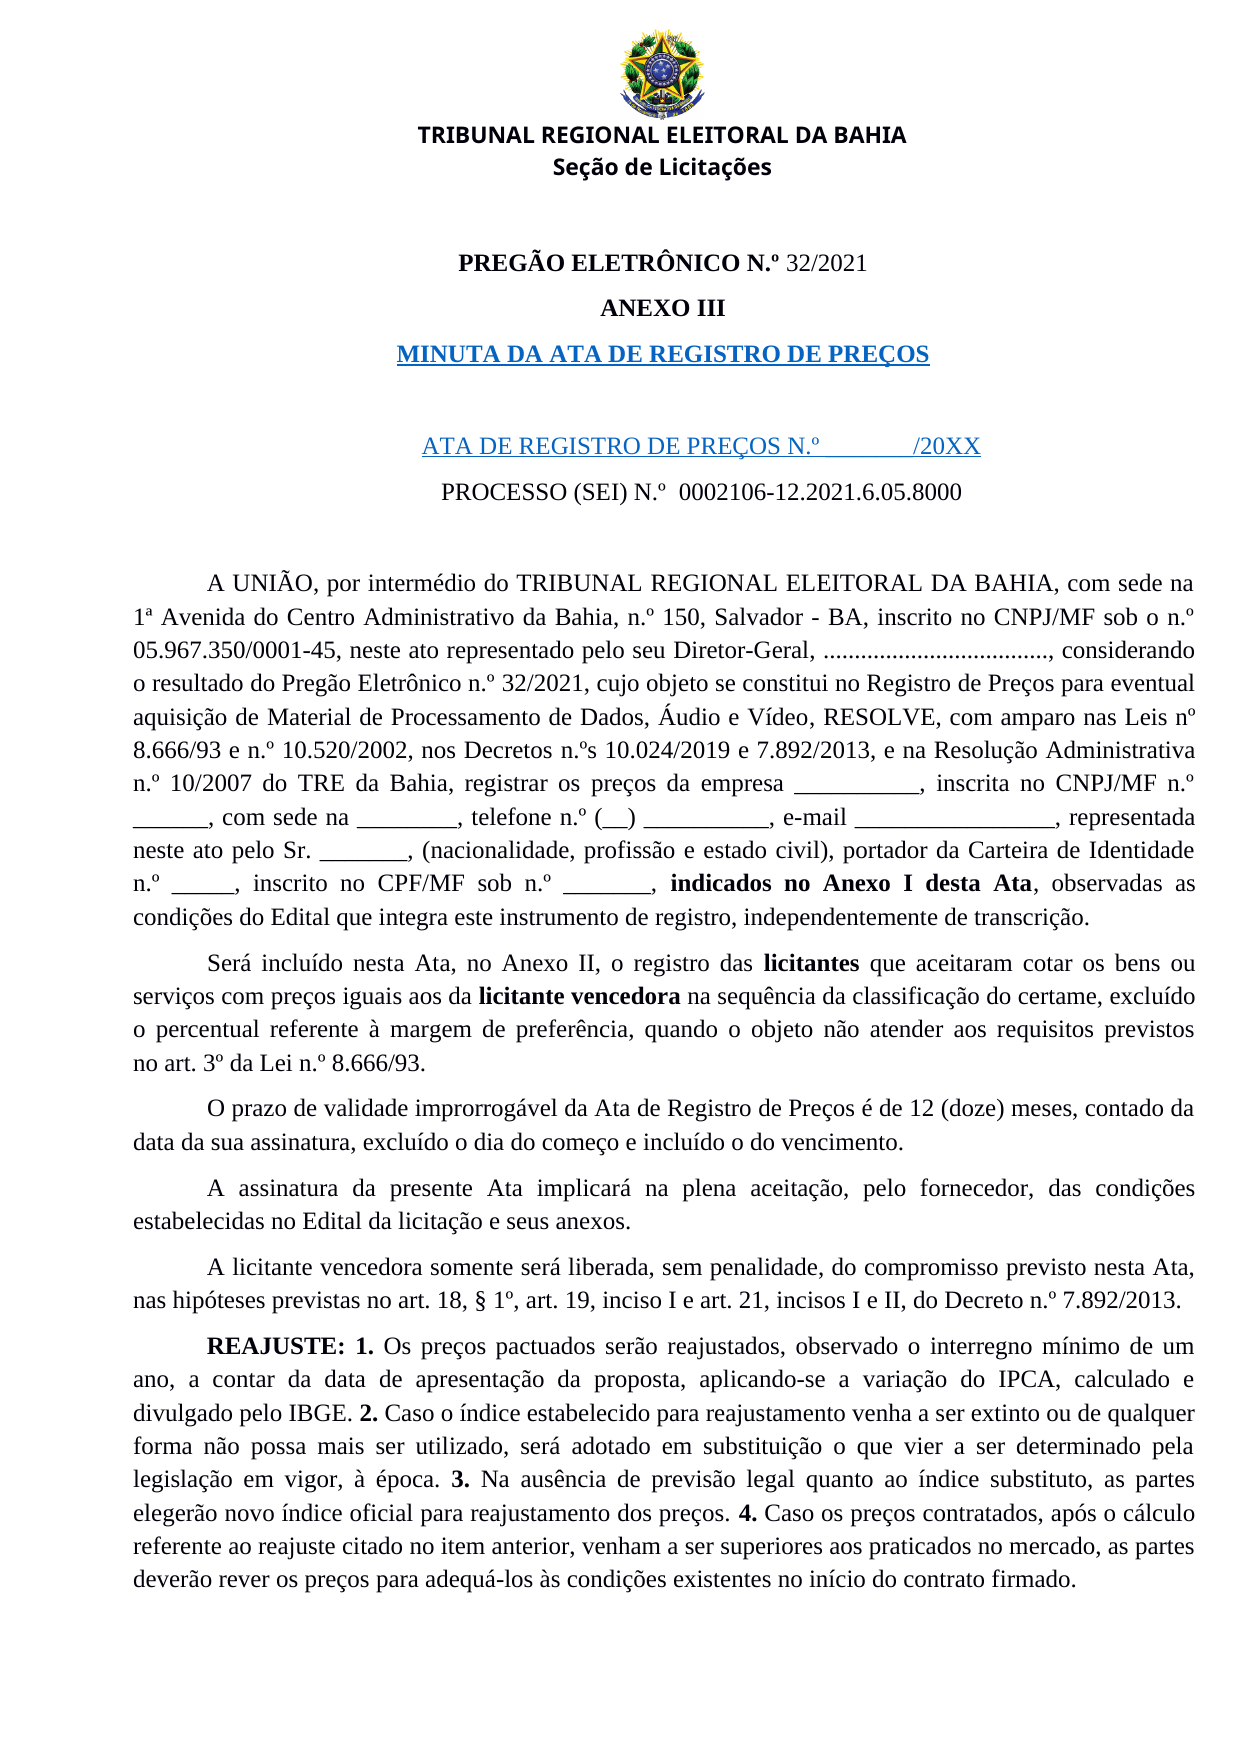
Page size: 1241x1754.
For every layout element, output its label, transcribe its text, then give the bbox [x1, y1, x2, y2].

text A UNIÃO, por intermédio do TRIBUNAL REGIONAL ELEITORAL DA BAHIA, com sede na 1ª Avenida do Centro Administrativo da Bahia, n.º 150, Salvador - BA, inscrito no CNPJ/MF sob o n.º 05.967.350/0001-45, neste ato representado pelo seu Diretor-Geral, ...................................., considerando o resultado do Pregão Eletrônico n.º , cujo objeto se constitui no Registro de Preços para eventual aquisição de , RESOLVE, com amparo nas Leis nº 8.666/93 e n.º 10.520/2002, nos Decretos n.ºs 10.024/2019 e 7.892/2013, e na Resolução Administrativa n.º 10/2007 do TRE da Bahia, registrar os preços da empresa __________, inscrita no CNPJ/MF n.º ______, com sede na ________, telefone n.º (__) __________, e-mail ________________, representada neste ato pelo Sr. _______, (nacionalidade, profissão e estado civil), portador da Carteira de Identidade n.º _____, inscrito no CPF/MF sob n.º _______, indicados no Anexo I desta Ata, observadas as condições do Edital que integra este instrumento de registro, independentemente de transcrição. [133, 565, 1196, 932]
text PREGÃO ELETRÔNICO N.º [133, 244, 1193, 278]
text PROCESSO (SEI) N.º [133, 473, 1196, 507]
text A licitante vencedora somente será liberada, sem penalidade, do compromisso previsto nesta Ata, nas hipóteses previstas no art. 18, § 1º, art. 19, inciso I e art. 21, incisos I e II, do Decreto n.º 7.892/2013. [133, 1248, 1196, 1315]
text REAJUSTE: 1. Os preços pactuados serão reajustados, observado o interregno mínimo de um ano, a contar da data de apresentação da proposta, aplicando-se a variação do IPCA, calculado e divulgado pelo IBGE. 2. Caso o índice estabelecido para reajustamento venha a ser extinto ou de qualquer forma não possa mais ser utilizado, será adotado em substituição o que vier a ser determinado pela legislação em vigor, à época. 3. Na ausência de previsão legal quanto ao índice substituto, as partes elegerão novo índice oficial para reajustamento dos preços. 4. Caso os preços contratados, após o cálculo referente ao reajuste citado no item anterior, venham a ser superiores aos praticados no mercado, as partes deverão rever os preços para adequá-los às condições existentes no início do contrato firmado. [133, 1328, 1196, 1594]
text Será incluído nesta Ata, no Anexo II, o registro das licitantes que aceitaram cotar os bens ou serviços com preços iguais aos da licitante vencedora na sequência da classificação do certame, excluído o percentual referente à margem de preferência, quando o objeto não atender aos requisitos previstos no art. 3º da Lei n.º 8.666/93. [133, 944, 1196, 1078]
text ATA DE REGISTRO DE PREÇOS N.º _______/20XX [133, 428, 1196, 461]
text A assinatura da presente Ata implicará na plena aceitação, pelo fornecedor, das condições estabelecidas no Edital da licitação e seus anexos. [133, 1169, 1196, 1236]
text MINUTA DA ATA DE REGISTRO DE PREÇOS [133, 336, 1193, 369]
text ANEXO III [133, 290, 1193, 323]
text O prazo de validade improrrogável da Ata de Registro de Preços é de 12 (doze) meses, contado da data da sua assinatura, excluído o dia do começo e incluído o do vencimento. [133, 1090, 1196, 1157]
